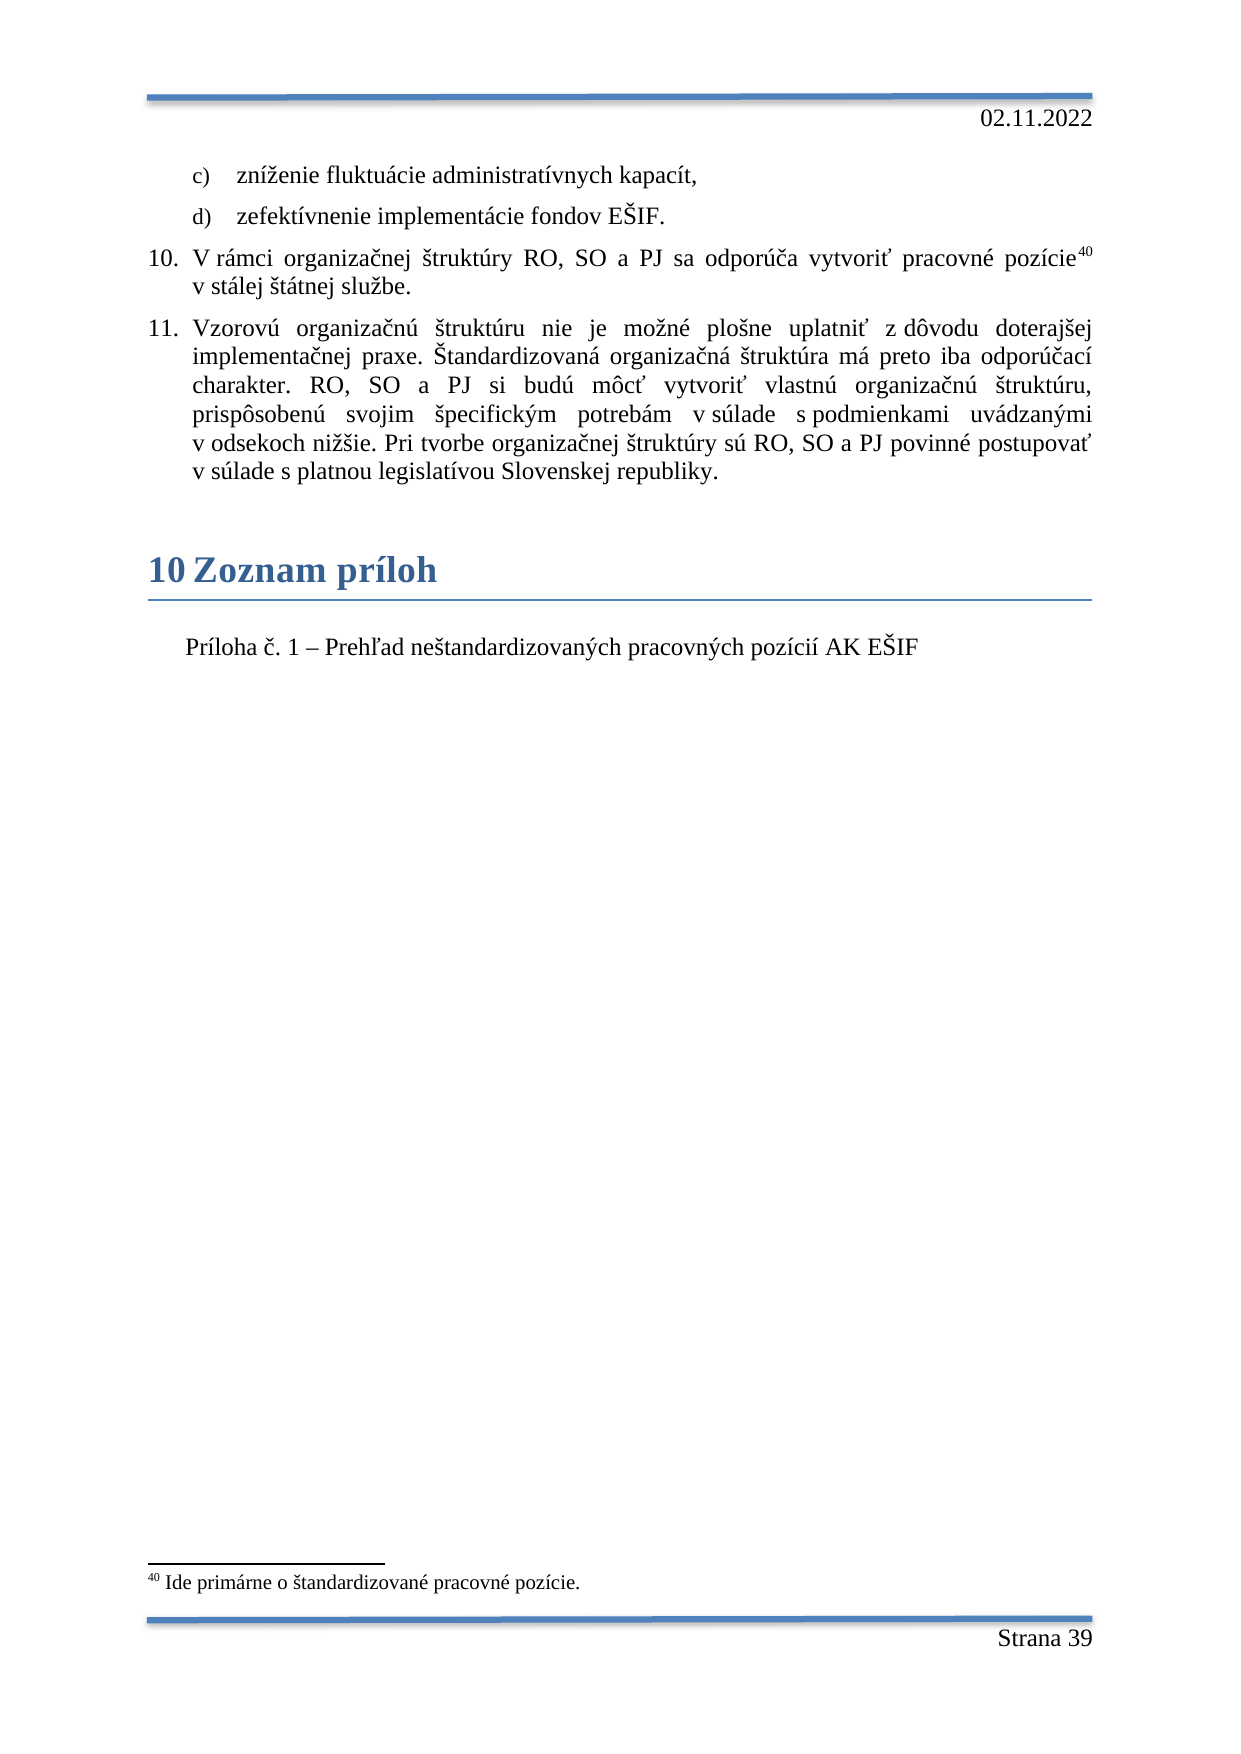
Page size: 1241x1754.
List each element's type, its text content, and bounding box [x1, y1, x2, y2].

list Vzorovú organizačnú štruktúru nie je možné plošne uplatniť z dôvodu doterajšej implementačnej praxe. Štandardizovaná organizačná štruktúra má preto iba odporúčací charakter. RO, SO a PJ si budú môcť vytvoriť vlastnú organizačnú štruktúru, prispôsobenú svojim špecifickým potrebám v súlade s podmienkami uvádzanými v odsekoch nižšie. Pri tvorbe organizačnej štruktúry sú RO, SO a PJ povinné postupovať v súlade s platnou legislatívou Slovenskej republiky. [148, 313, 1092, 485]
list V rámci organizačnej štruktúry RO, SO a PJ sa odporúča vytvoriť pracovné pozície v stálej štátnej službe. [148, 243, 1092, 300]
list zefektívnenie implementácie fondov EŠIF. [192, 201, 1092, 230]
text Zoznam príloh [148, 547, 1092, 599]
list Príloha č. 1 – Prehľad neštandardizovaných pracovných pozícií AK EŠIF [185, 632, 1092, 661]
list zníženie fluktuácie administratívnych kapacít, [192, 160, 1092, 189]
